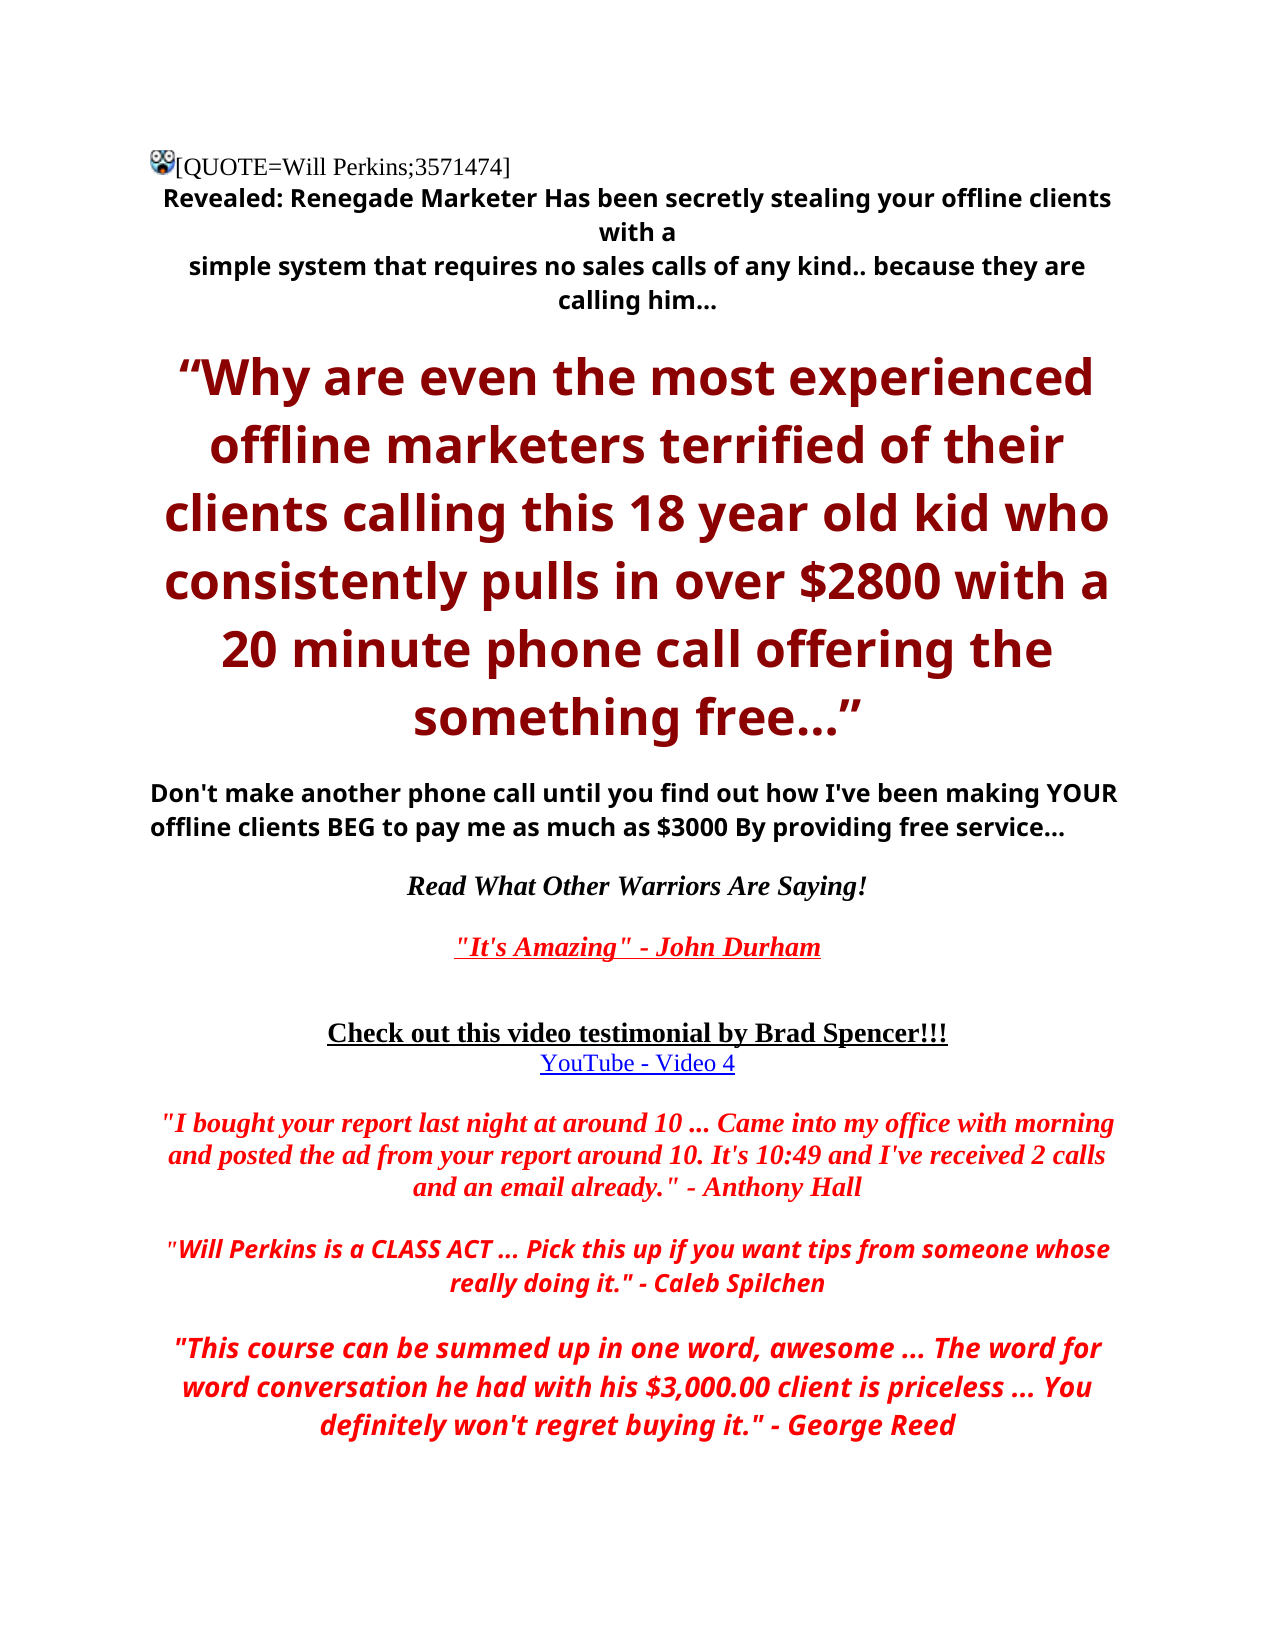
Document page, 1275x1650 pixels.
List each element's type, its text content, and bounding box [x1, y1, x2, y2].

text Don't make another phone call until you find out how I've been making YOUR offline clients BEG to pay me as much as $3000 By providing free service… [150, 775, 1125, 843]
text "Will Perkins is a CLASS ACT ... Pick this up if you want tips from someone whose really doing it." - Caleb Spilchen [150, 1232, 1125, 1300]
text Read What Other Warriors Are Saying! [150, 868, 1125, 901]
text "This course can be summed up in one word, awesome ... The word for word conversation he had with his $3,000.00 client is priceless ... You definitely won't regret buying it." - George Reed [150, 1328, 1125, 1443]
text Revealed: Renegade Marketer Has been secretly stealing your offline clients with a simple system that requires no sales calls of any kind.. because they are calling him... [150, 180, 1125, 317]
text “Why are even the most experienced offline marketers terrified of their clients calling this 18 year old kid who consistently pulls in over $2800 with a 20 minute phone call offering the something free…” [150, 342, 1125, 750]
picture [150, 150, 175, 175]
text Check out this video testimonial by Brad Spencer!!! YouTube - Video 4 "I bought your report last night at around 10 ... Came into my office with morning and posted the ad from your report around 10. It's 10:49 and I've received 2 calls and an email already." - Anthony Hall [150, 1016, 1125, 1203]
text "It's Amazing" - John Durham [150, 930, 1125, 962]
text [QUOTE=Will Perkins;3571474] [150, 150, 1125, 180]
